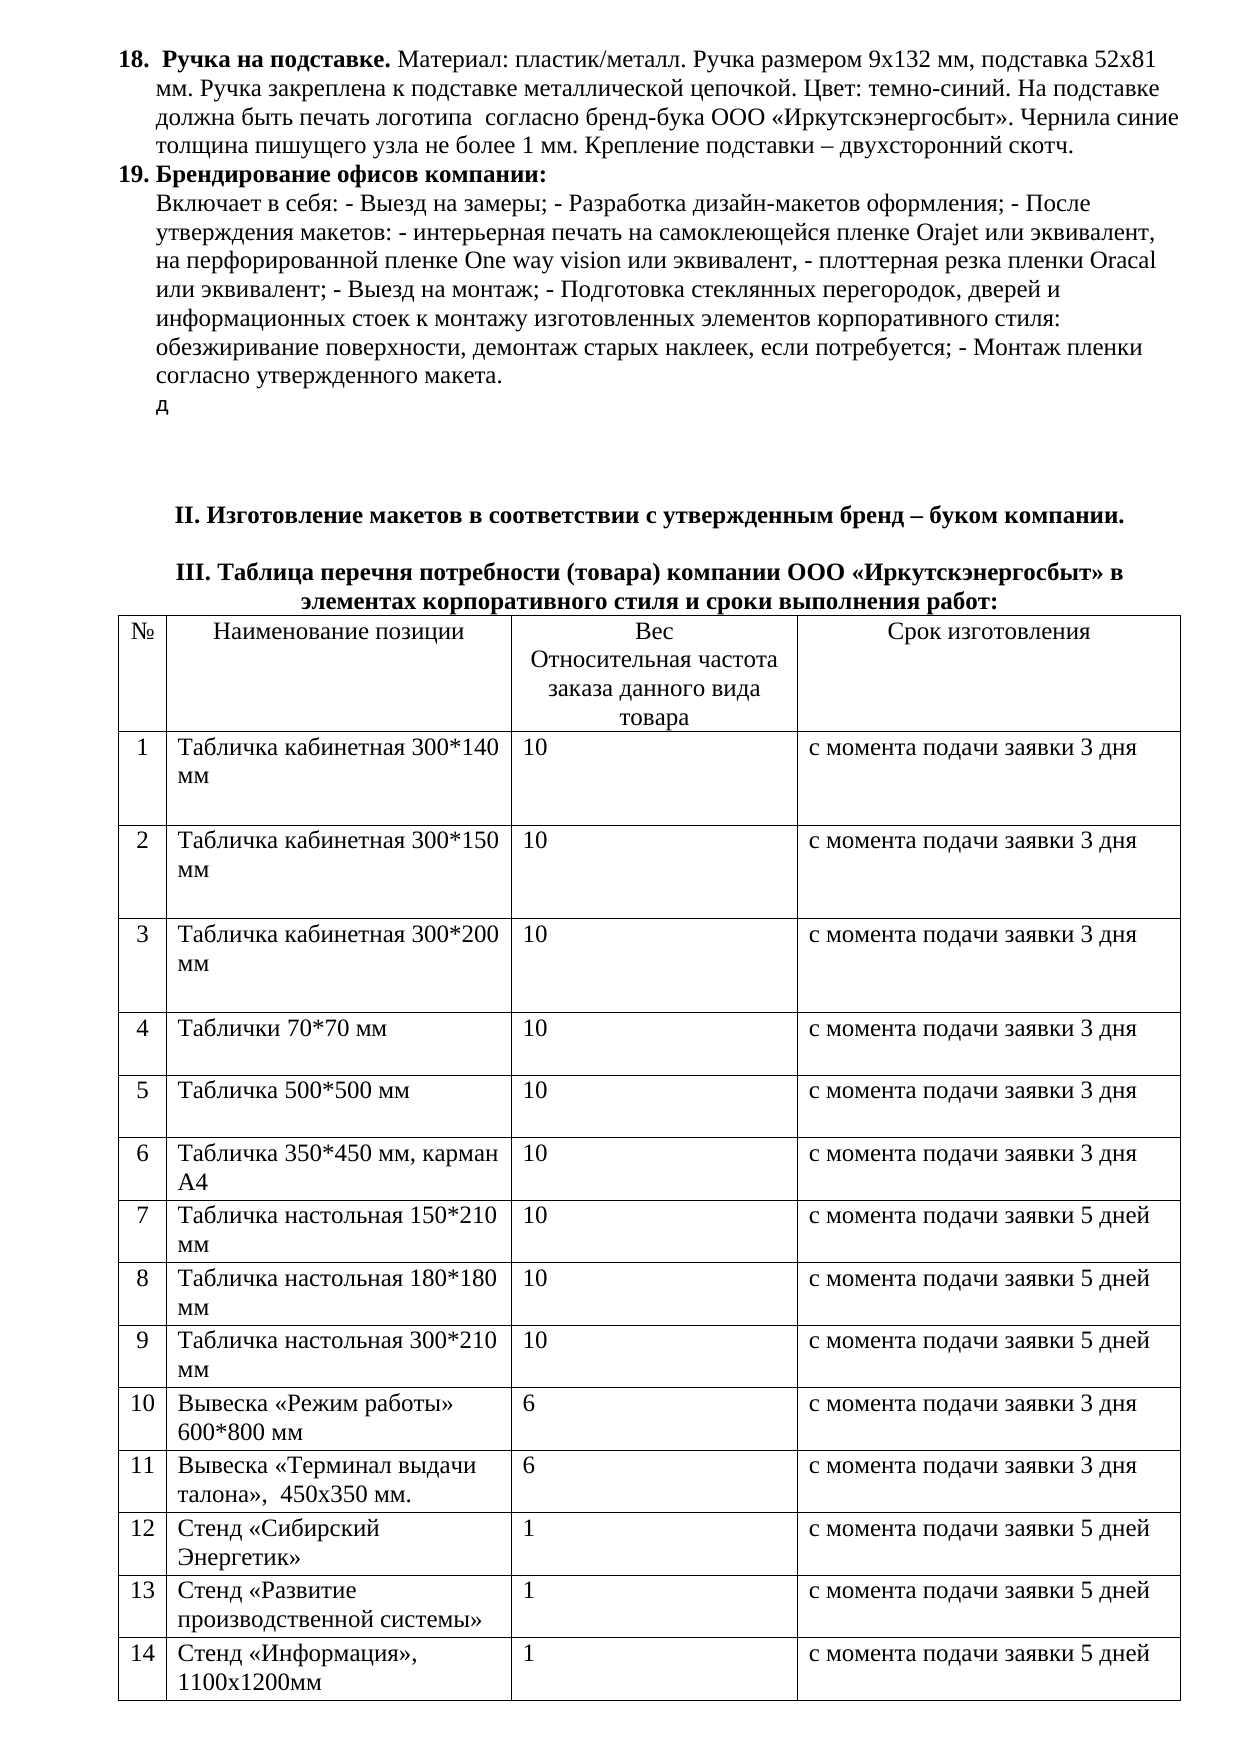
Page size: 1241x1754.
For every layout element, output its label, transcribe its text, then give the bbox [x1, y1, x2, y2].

table_cell Табличка кабинетная 300*200 мм [167, 919, 511, 1012]
table_cell 1 [119, 732, 166, 824]
table_cell с момента подачи заявки 3 дня [798, 732, 1180, 824]
list Брендирование офисов компании: [118, 159, 1181, 188]
table_header Наименование позиции [167, 616, 511, 731]
text Включает в себя: - Выезд на замеры; - Разработка дизайн-макетов оформления; - После утверждения макетов: - интерьерная печать на самоклеющейся пленке Orajet или эквивалент, на перфорированной пленке One way vision или эквивалент, - плоттерная резка пленки Oracal или эквивалент; - Выезд на монтаж; - Подготовка стеклянных перегородок, дверей и информационных стоек к монтажу изготовленных элементов корпоративного стиля: обезжиривание поверхности, демонтаж старых наклеек, если потребуется; - Монтаж пленки согласно утвержденного макета. [156, 188, 1181, 389]
table_cell 10 [119, 1388, 166, 1449]
table_cell Стенд «Развитие производственной системы» [167, 1576, 511, 1637]
table_cell 1 [512, 1513, 797, 1574]
table_cell Стенд «Сибирский Энергетик» [167, 1513, 511, 1574]
table_cell с момента подачи заявки 3 дня [798, 1451, 1180, 1512]
table_cell Вывеска «Режим работы» 600*800 мм [167, 1388, 511, 1449]
table_cell Вывеска «Терминал выдачи талона», 450х350 мм. [167, 1451, 511, 1512]
table_cell 10 [512, 1076, 797, 1137]
table_cell с момента подачи заявки 3 дня [798, 1138, 1180, 1199]
text III. Таблица перечня потребности (товара) компании ООО «Иркутскэнергосбыт» в элементах корпоративного стиля и сроки выполнения работ: [118, 557, 1181, 615]
table_cell 14 [119, 1638, 166, 1699]
table_header № [119, 616, 166, 731]
list д [156, 389, 1181, 417]
table_cell 10 [512, 1013, 797, 1074]
table_cell 5 [119, 1076, 166, 1137]
table_cell 9 [119, 1326, 166, 1387]
table_cell 10 [512, 1326, 797, 1387]
table_cell 12 [119, 1513, 166, 1574]
table_header Срок изготовления [798, 616, 1180, 731]
table_cell 10 [512, 826, 797, 918]
table_header Вес Относительная частота заказа данного вида товара [512, 616, 797, 731]
table_cell Табличка 500*500 мм [167, 1076, 511, 1137]
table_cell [798, 1638, 1180, 1699]
table_cell с момента подачи заявки 5 дней [798, 1513, 1180, 1574]
table_cell Табличка кабинетная 300*140 мм [167, 732, 511, 824]
table_cell Стенд «Информация», 1100х1200мм [167, 1638, 511, 1699]
table_cell 7 [119, 1201, 166, 1262]
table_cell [798, 1576, 1180, 1637]
table_cell 2 [119, 826, 166, 918]
table_cell 1 [512, 1576, 797, 1637]
table_cell 13 [119, 1576, 166, 1637]
table_cell с момента подачи заявки 5 дней [798, 1201, 1180, 1262]
table_cell Табличка настольная 180*180 мм [167, 1263, 511, 1324]
table_cell Табличка кабинетная 300*150 мм [167, 826, 511, 918]
table_cell с момента подачи заявки 3 дня [798, 919, 1180, 1012]
table_cell 10 [512, 732, 797, 824]
table_cell 6 [119, 1138, 166, 1199]
table_cell 10 [512, 919, 797, 1012]
text толщина пишущего узла не более 1 мм. Крепление подставки – двухсторонний скотч. [118, 131, 1181, 159]
table_cell с момента подачи заявки 3 дня [798, 826, 1180, 918]
table_cell 6 [512, 1388, 797, 1449]
table_cell 10 [512, 1138, 797, 1199]
table_cell с момента подачи заявки 5 дней [798, 1263, 1180, 1324]
table_cell с момента подачи заявки 5 дней [798, 1326, 1180, 1387]
table_cell 10 [512, 1201, 797, 1262]
table_cell Таблички 70*70 мм [167, 1013, 511, 1074]
table_cell 1 [512, 1638, 797, 1699]
table_cell 10 [512, 1263, 797, 1324]
table_cell 6 [512, 1451, 797, 1512]
table_cell 8 [119, 1263, 166, 1324]
table_cell с момента подачи заявки 3 дня [798, 1388, 1180, 1449]
table_cell 11 [119, 1451, 166, 1512]
table_cell с момента подачи заявки 3 дня [798, 1076, 1180, 1137]
table_cell с момента подачи заявки 3 дня [798, 1013, 1180, 1074]
text II. Изготовление макетов в соответствии с утвержденным бренд – буком компании. [118, 500, 1181, 528]
table_cell Табличка настольная 150*210 мм [167, 1201, 511, 1262]
table_cell Табличка настольная 300*210 мм [167, 1326, 511, 1387]
table_cell Табличка 350*450 мм, карман А4 [167, 1138, 511, 1199]
table_cell 4 [119, 1013, 166, 1074]
list Ручка на подставке. Материал: пластик/металл. Ручка размером 9х132 мм, подставка 52х81 мм. Ручка закреплена к подставке металлической цепочкой. Цвет: темно-синий. На подставке должна быть печать логотипа согласно бренд-бука ООО «Иркутскэнергосбыт». Чернила синие [118, 44, 1181, 131]
table_cell 3 [119, 919, 166, 1012]
